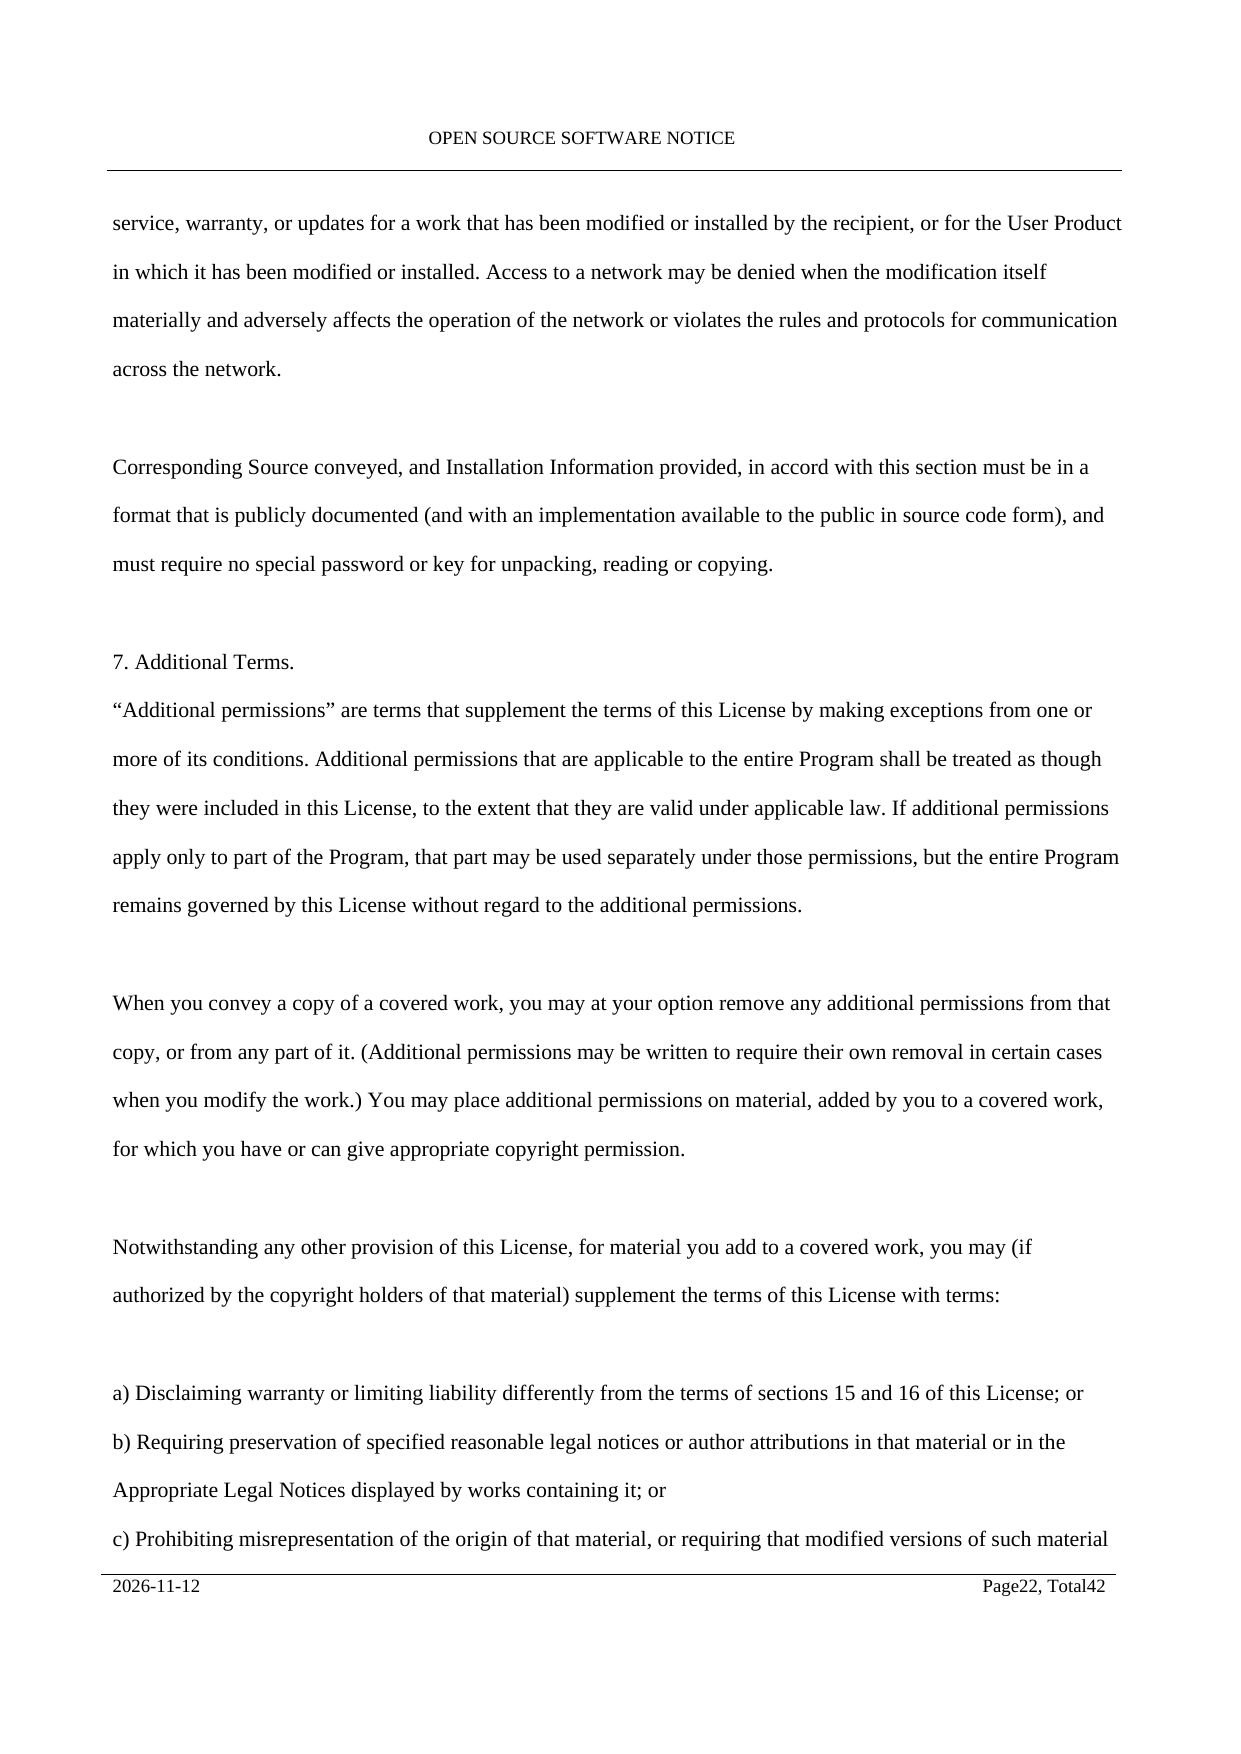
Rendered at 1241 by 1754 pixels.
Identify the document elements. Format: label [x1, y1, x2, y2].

text [112, 206, 1128, 1555]
